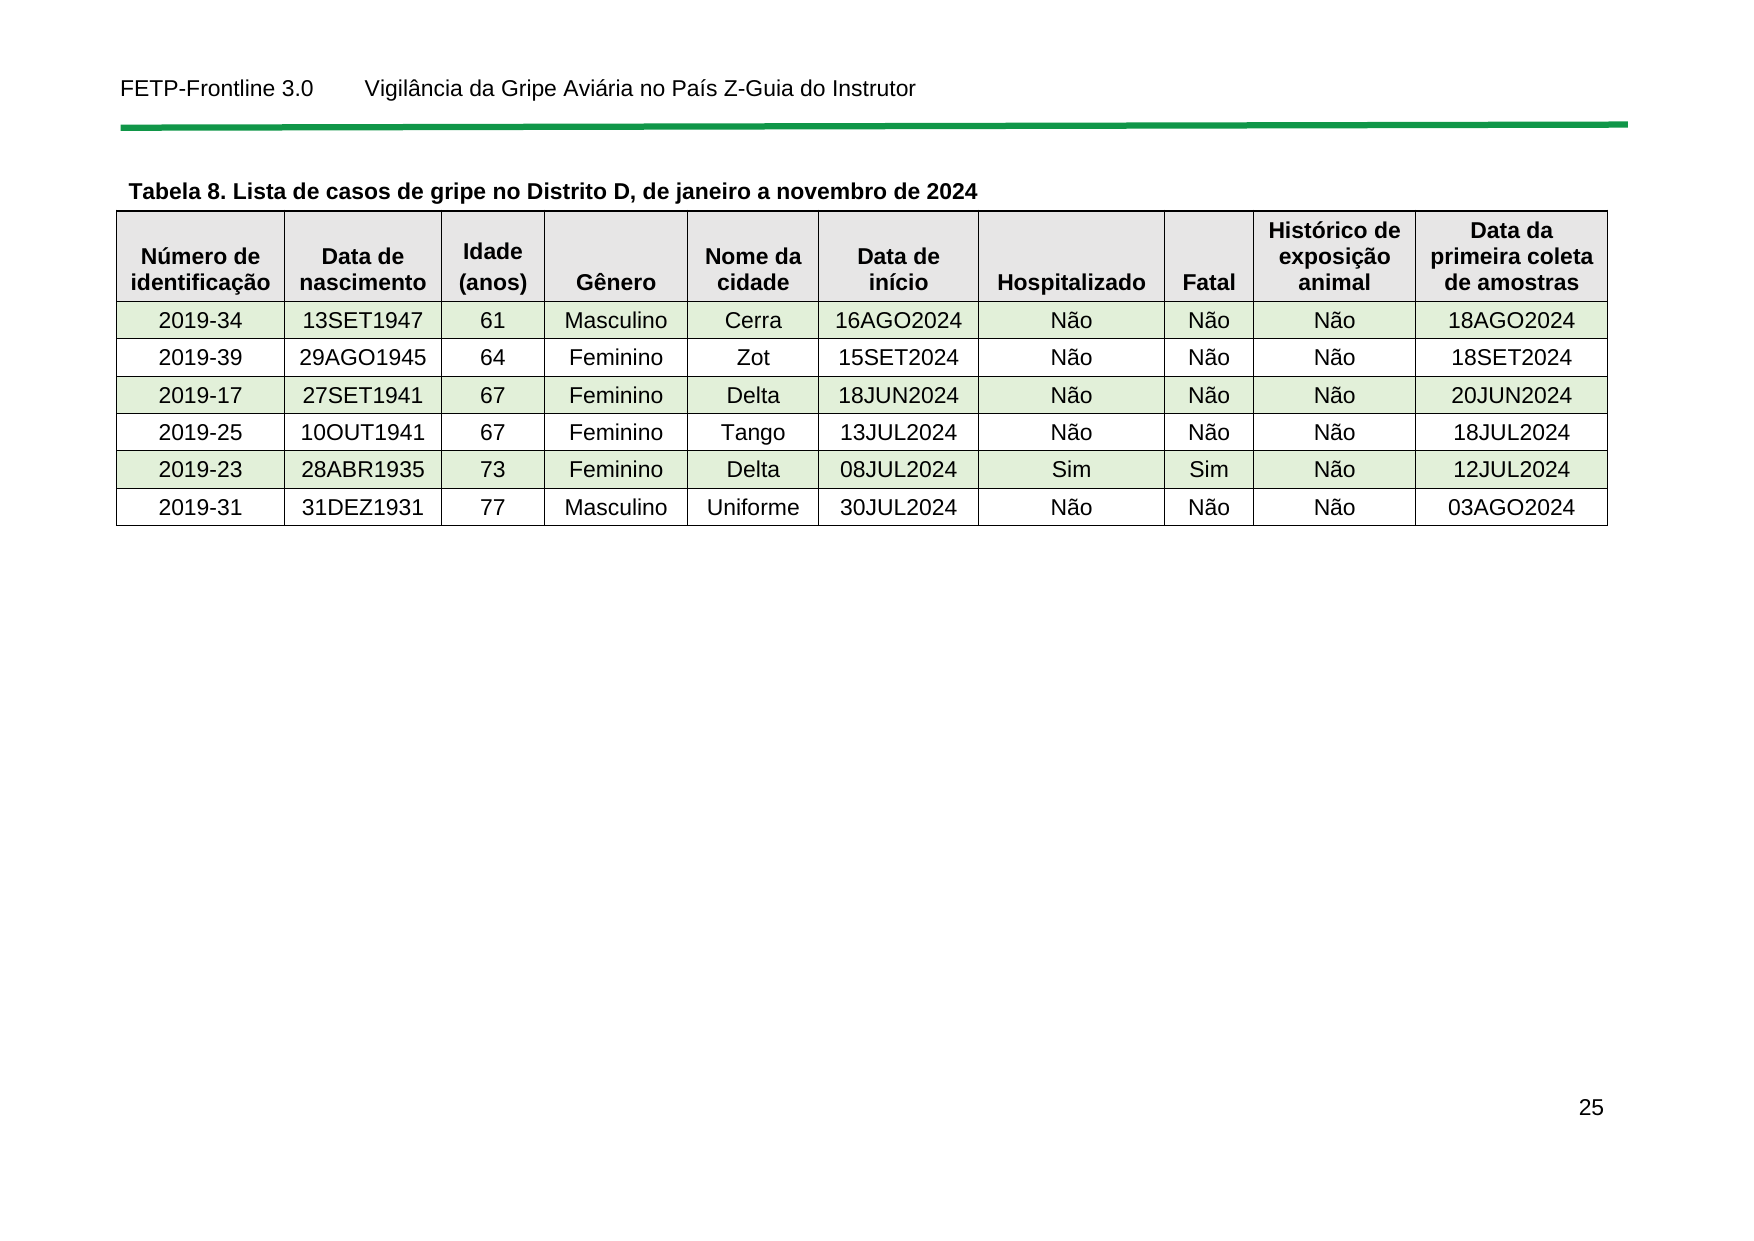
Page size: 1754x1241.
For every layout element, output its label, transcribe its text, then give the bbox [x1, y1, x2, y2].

table_cell Não [1165, 302, 1253, 338]
table_cell Hospitalizado [979, 212, 1164, 301]
table_cell Não [1254, 489, 1415, 525]
table_cell 2019-39 [117, 339, 284, 376]
table_cell 15SET2024 [819, 339, 978, 376]
table_cell 64 [442, 339, 544, 376]
table_cell Não [1254, 339, 1415, 376]
table_cell 13SET1947 [285, 302, 441, 338]
table_cell Feminino [545, 339, 687, 376]
table_cell 13JUL2024 [819, 414, 978, 450]
table_cell 20JUN2024 [1416, 377, 1607, 413]
table_cell 67 [442, 414, 544, 450]
table_cell 61 [442, 302, 544, 338]
table_cell Não [979, 339, 1164, 376]
table_cell 03AGO2024 [1416, 489, 1607, 525]
table_cell Não [1165, 489, 1253, 525]
table_cell 08JUL2024 [819, 451, 978, 488]
table_cell Delta [688, 451, 818, 488]
table_cell 12JUL2024 [1416, 451, 1607, 488]
table_cell 2019-25 [117, 414, 284, 450]
table_cell Feminino [545, 451, 687, 488]
table_cell Não [979, 414, 1164, 450]
table_cell 2019-17 [117, 377, 284, 413]
table_cell Masculino [545, 302, 687, 338]
table_cell Sim [979, 451, 1164, 488]
table_cell Data de nascimento [285, 212, 441, 301]
table_cell Não [1165, 377, 1253, 413]
table_cell 67 [442, 377, 544, 413]
table_cell Tango [688, 414, 818, 450]
table_header Tabela 8. Lista de casos de gripe no Distrito D, de janeiro a novembro de 2024 [116, 173, 1608, 209]
table_cell Delta [688, 377, 818, 413]
table_cell Não [979, 377, 1164, 413]
table_cell Fatal [1165, 212, 1253, 301]
table_cell Não [1165, 414, 1253, 450]
table_cell 31DEZ1931 [285, 489, 441, 525]
table_cell 2019-23 [117, 451, 284, 488]
table_cell 10OUT1941 [285, 414, 441, 450]
table_cell Masculino [545, 489, 687, 525]
table_cell Feminino [545, 377, 687, 413]
table_cell Número de identificação [117, 212, 284, 301]
table_cell 27SET1941 [285, 377, 441, 413]
table_cell 18SET2024 [1416, 339, 1607, 376]
table_cell 2019-31 [117, 489, 284, 525]
table_cell 28ABR1935 [285, 451, 441, 488]
table_cell Não [1254, 302, 1415, 338]
table_cell Uniforme [688, 489, 818, 525]
table_cell Histórico de exposição animal [1254, 212, 1415, 301]
table_cell 18JUN2024 [819, 377, 978, 413]
table_cell 18AGO2024 [1416, 302, 1607, 338]
table_cell Não [1254, 451, 1415, 488]
table_cell Idade (anos) [442, 212, 544, 301]
table_cell 77 [442, 489, 544, 525]
table_cell 30JUL2024 [819, 489, 978, 525]
table_cell Sim [1165, 451, 1253, 488]
table_cell 29AGO1945 [285, 339, 441, 376]
table_cell Não [979, 302, 1164, 338]
table_cell 16AGO2024 [819, 302, 978, 338]
table_cell Não [1165, 339, 1253, 376]
table_cell Data da primeira coleta de amostras [1416, 212, 1607, 301]
table_cell Zot [688, 339, 818, 376]
table_cell 73 [442, 451, 544, 488]
table_cell Não [1254, 414, 1415, 450]
table_cell Não [979, 489, 1164, 525]
table_cell Gênero [545, 212, 687, 301]
table_cell Não [1254, 377, 1415, 413]
table_cell 18JUL2024 [1416, 414, 1607, 450]
table_cell Cerra [688, 302, 818, 338]
table_cell 2019-34 [117, 302, 284, 338]
table_cell Nome da cidade [688, 212, 818, 301]
table_cell Data de início [819, 212, 978, 301]
table_cell Feminino [545, 414, 687, 450]
